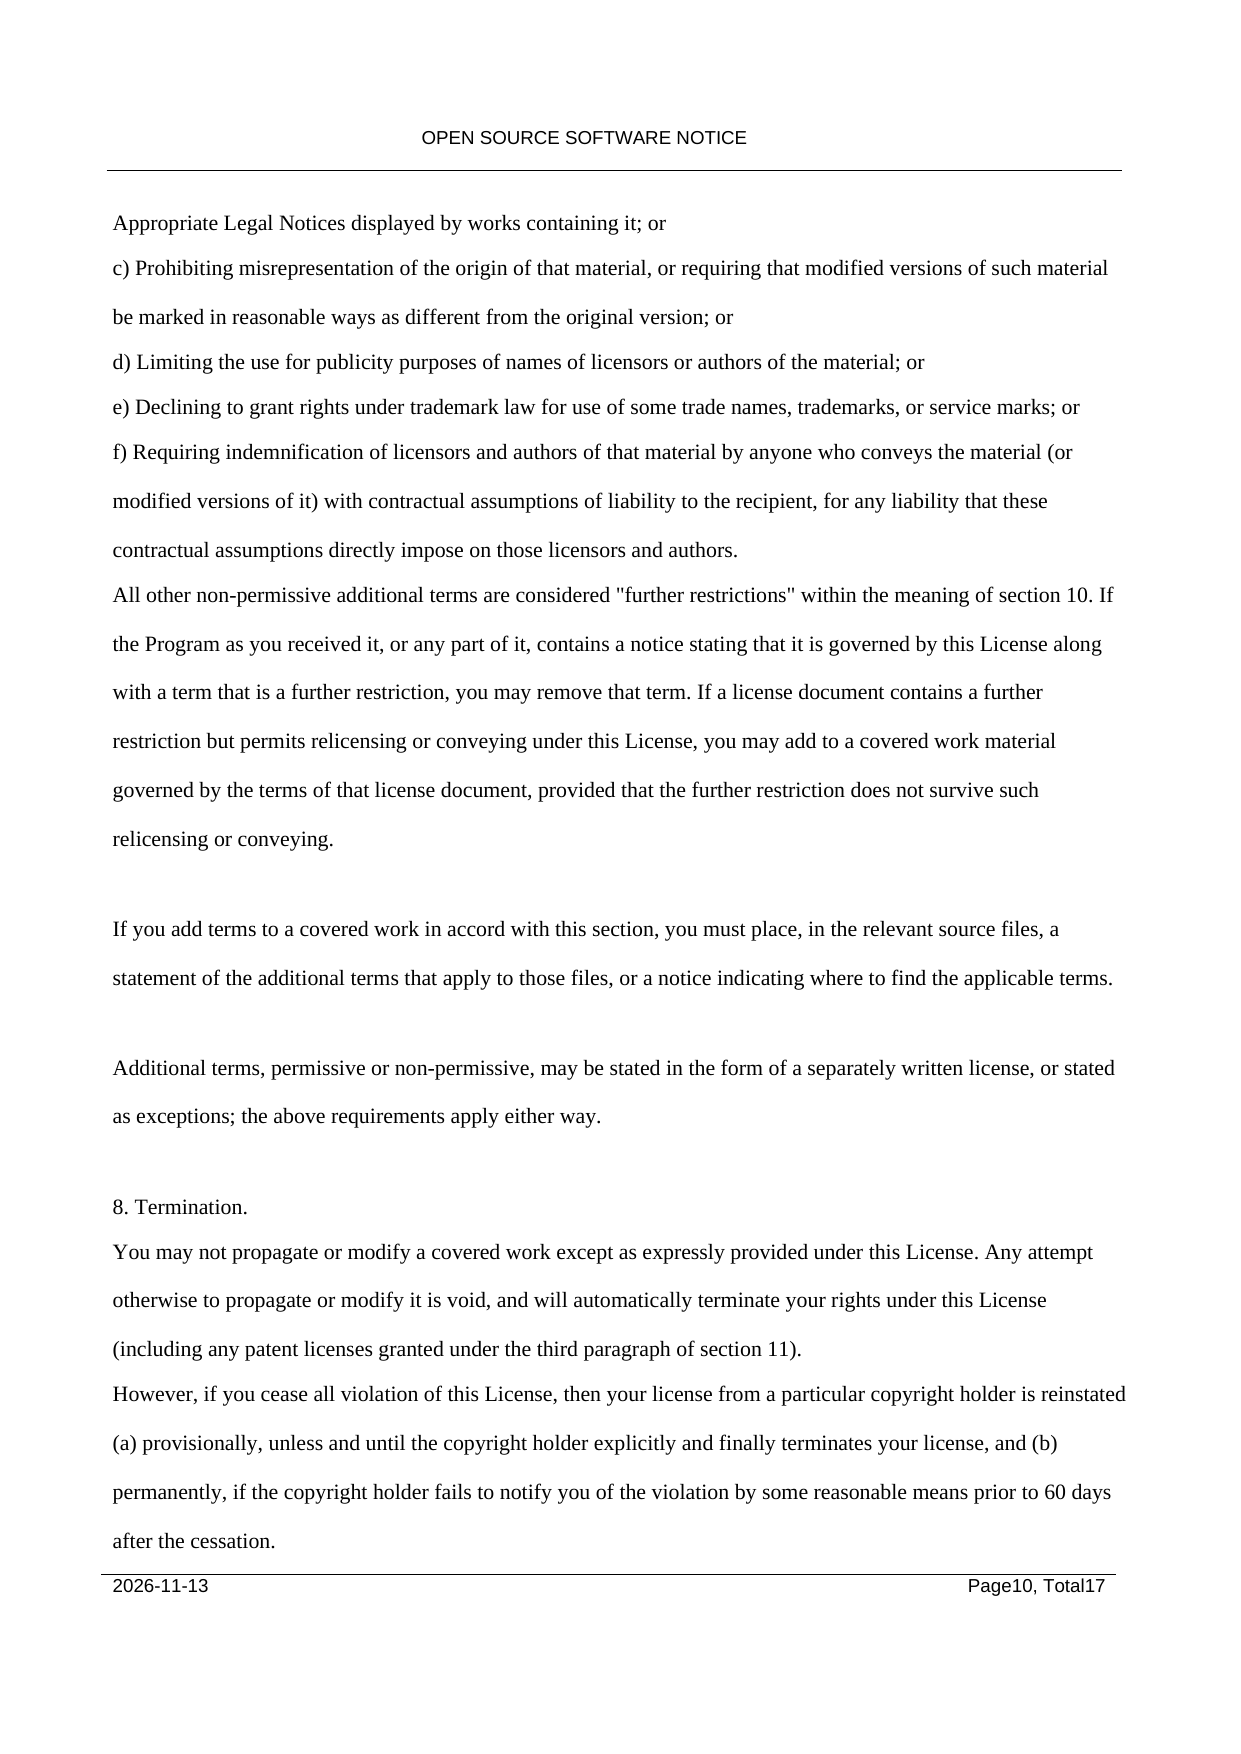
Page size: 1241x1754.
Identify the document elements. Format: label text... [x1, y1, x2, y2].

text c) Prohibiting misrepresentation of the origin of that material, or requiring that modified versions of such material be marked in reasonable ways as different from the original version; or [112, 251, 1128, 333]
text If you add terms to a covered work in accord with this section, you must place, in the relevant source files, a statement of the additional terms that apply to those files, or a notice indicating where to find the applicable terms. [112, 912, 1128, 993]
text Additional terms, permissive or non-permissive, may be stated in the form of a separately written license, or stated as exceptions; the above requirements apply either way. [112, 1051, 1128, 1132]
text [112, 206, 1128, 239]
text You may not propagate or modify a covered work except as expressly provided under this License. Any attempt otherwise to propagate or modify it is void, and will automatically terminate your rights under this License (including any patent licenses granted under the third paragraph of section 11). [112, 1235, 1128, 1365]
text 8. Termination. [112, 1190, 1128, 1222]
text e) Declining to grant rights under trademark law for use of some trade names, trademarks, or service marks; or [112, 390, 1128, 423]
text f) Requiring indemnification of licensors and authors of that material by anyone who conveys the material (or modified versions of it) with contractual assumptions of liability to the recipient, for any liability that these contractual assumptions directly impose on those licensors and authors. [112, 436, 1128, 566]
text All other non-permissive additional terms are considered "further restrictions" within the meaning of section 10. If the Program as you received it, or any part of it, contains a notice stating that it is governed by this License along with a term that is a further restriction, you may remove that term. If a license document contains a further restriction but permits relicensing or conveying under this License, you may add to a covered work material governed by the terms of that license document, provided that the further restriction does not survive such relicensing or conveying. [112, 578, 1128, 854]
text d) Limiting the use for publicity purposes of names of licensors or authors of the material; or [112, 345, 1128, 378]
text However, if you cease all violation of this License, then your license from a particular copyright holder is reinstated (a) provisionally, unless and until the copyright holder explicitly and finally terminates your license, and (b) permanently, if the copyright holder fails to notify you of the violation by some reasonable means prior to 60 days after the cessation. [112, 1378, 1128, 1556]
